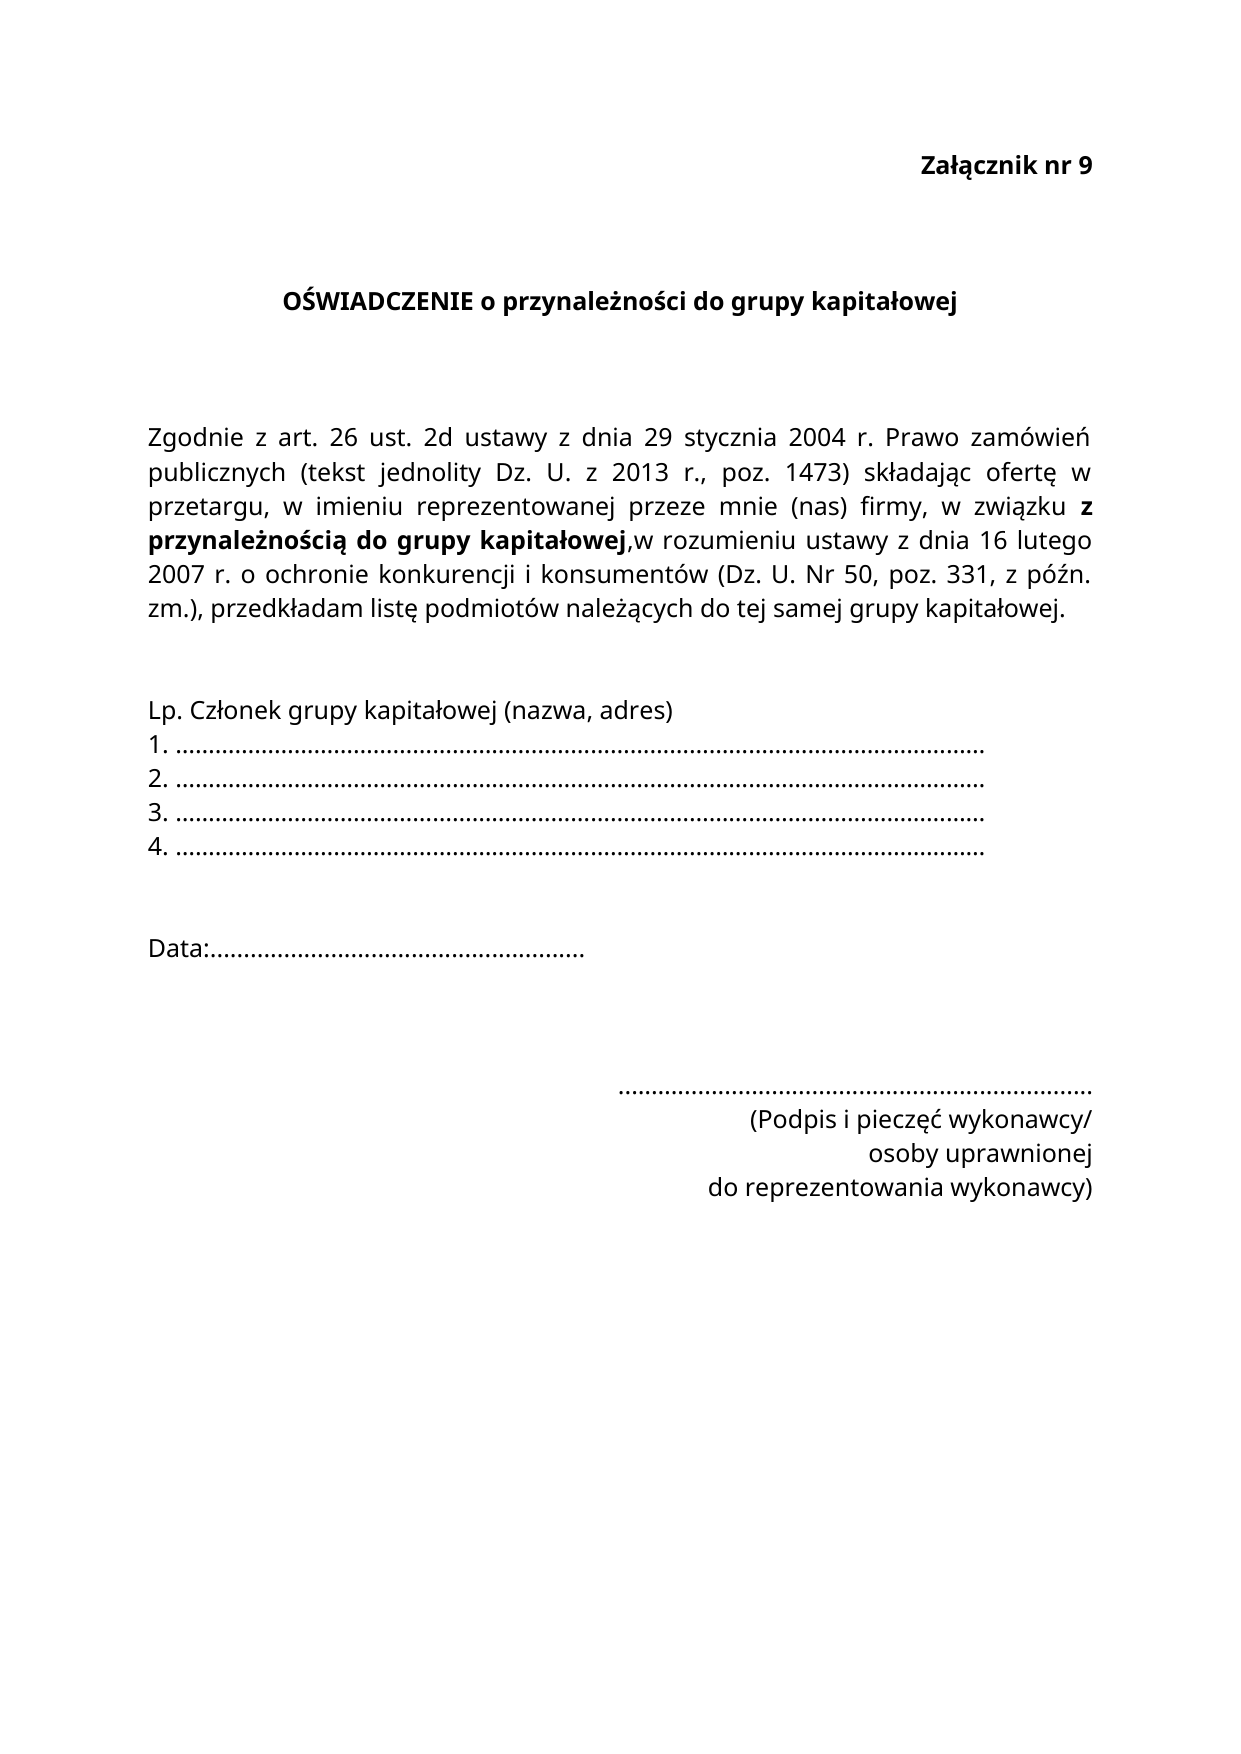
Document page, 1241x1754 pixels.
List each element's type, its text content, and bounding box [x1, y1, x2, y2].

text Załącznik nr 9 [148, 148, 1093, 182]
text 4. …………………………………………………………………………………………………………… [148, 829, 1093, 863]
text Lp. Członek grupy kapitałowej (nazwa, adres) [148, 693, 1093, 727]
text OŚWIADCZENIE o przynależności do grupy kapitałowej [148, 284, 1093, 318]
text (Podpis i pieczęć wykonawcy/ [148, 1101, 1093, 1135]
text 2. …………………………………………………………………………………………………………… [148, 761, 1093, 795]
text ..……............................................................... [148, 1067, 1093, 1101]
text do reprezentowania wykonawcy) [148, 1169, 1093, 1203]
text Data:........................................................ [148, 931, 1093, 965]
text 1. …………………………………………………………………………………………………………… [148, 727, 1093, 761]
text 3. …………………………………………………………………………………………………………… [148, 795, 1093, 829]
text osoby uprawnionej [148, 1135, 1093, 1169]
text Zgodnie z art. 26 ust. 2d ustawy z dnia 29 stycznia 2004 r. Prawo zamówień publicznych (tekst jednolity Dz. U. z 2013 r., poz. 1473) składając ofertę w przetargu, w imieniu reprezentowanej przeze mnie (nas) firmy, w związku z przynależnością do grupy kapitałowej,w rozumieniu ustawy z dnia 16 lutego 2007 r. o ochronie konkurencji i konsumentów (Dz. U. Nr 50, poz. 331, z późn. zm.), przedkładam listę podmiotów należących do tej samej grupy kapitałowej. [148, 420, 1093, 624]
